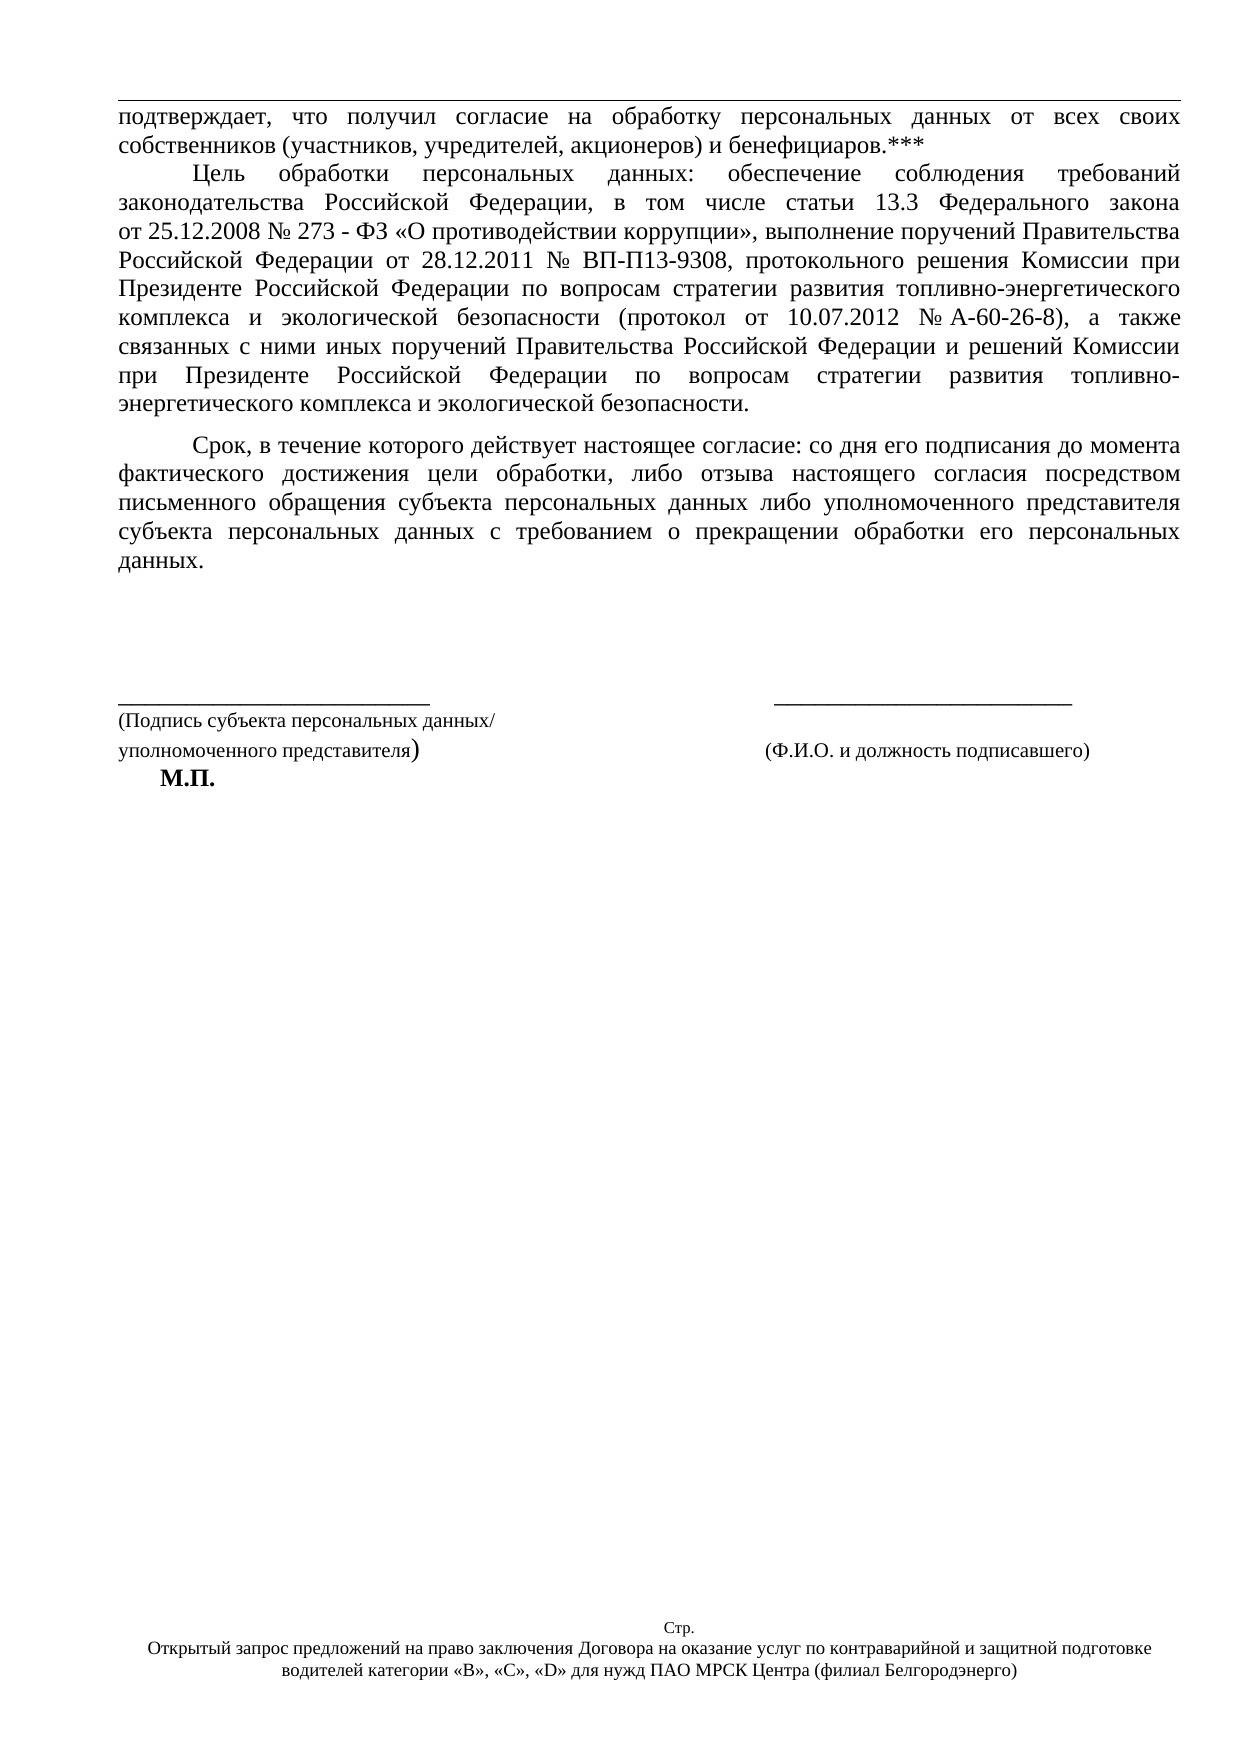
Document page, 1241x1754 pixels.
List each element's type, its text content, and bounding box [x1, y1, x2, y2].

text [118, 101, 1181, 158]
text Цель обработки персональных данных: обеспечение соблюдения требований законодательства Российской Федерации, в том числе статьи 13.3 Федерального закона от 25.12.2008 № 273 - ФЗ «О противодействии коррупции», выполнение поручений Правительства Российской Федерации от 28.12.2011 № ВП-П13-9308, протокольного решения Комиссии при Президенте Российской Федерации по вопросам стратегии развития топливно-энергетического комплекса и экологической безопасности (протокол от 10.07.2012 № А-60-26-8), а также связанных с ними иных поручений Правительства Российской Федерации и решений Комиссии при Президенте Российской Федерации по вопросам стратегии развития топливно-энергетического комплекса и экологической безопасности. [118, 158, 1181, 417]
text _______________________ ______________________ [118, 677, 1181, 708]
text Срок, в течение которого действует настоящее согласие: со дня его подписания до момента фактического достижения цели обработки, либо отзыва настоящего согласия посредством письменного обращения субъекта персональных данных либо уполномоченного представителя субъекта персональных данных с требованием о прекращении обработки его персональных данных. [118, 430, 1181, 573]
text уполномоченного представителя) (Ф.И.О. и должность подписавшего) [118, 732, 1181, 763]
text (Подпись субъекта персональных данных/ [118, 708, 1181, 732]
text М.П. [118, 763, 1181, 792]
